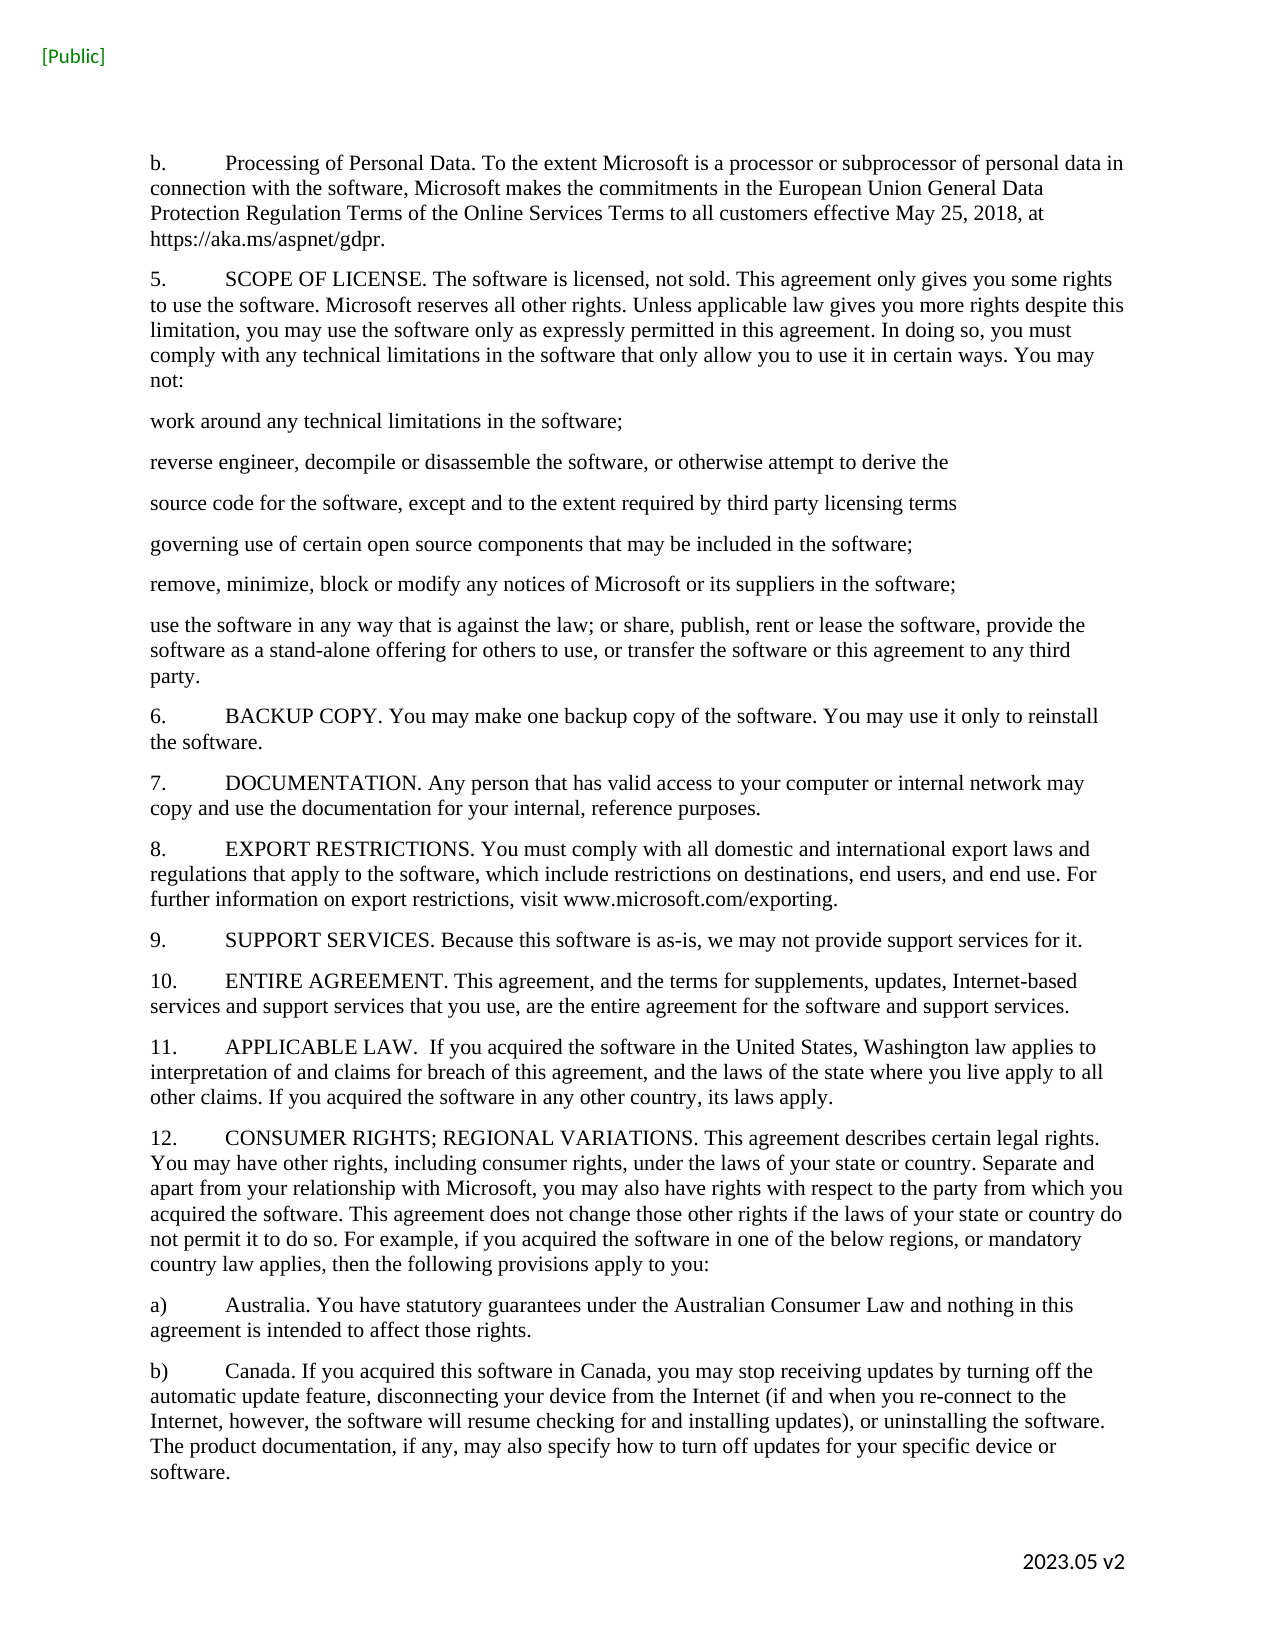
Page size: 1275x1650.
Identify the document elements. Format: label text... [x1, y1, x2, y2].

text b) Canada. If you acquired this software in Canada, you may stop receiving updates by turning off the automatic update feature, disconnecting your device from the Internet (if and when you re-connect to the Internet, however, the software will resume checking for and installing updates), or uninstalling the software. The product documentation, if any, may also specify how to turn off updates for your specific device or software. [150, 1358, 1125, 1484]
text use the software in any way that is against the law; or share, publish, rent or lease the software, provide the software as a stand-alone offering for others to use, or transfer the software or this agreement to any third party. [150, 612, 1125, 688]
text 11. APPLICABLE LAW. If you acquired the software in the United States, Washington law applies to interpretation of and claims for breach of this agreement, and the laws of the state where you live apply to all other claims. If you acquired the software in any other country, its laws apply. [150, 1034, 1125, 1109]
text reverse engineer, decompile or disassemble the software, or otherwise attempt to derive the [150, 449, 1125, 474]
text 6. BACKUP COPY. You may make one backup copy of the software. You may use it only to reinstall the software. [150, 703, 1125, 754]
text remove, minimize, block or modify any notices of Microsoft or its suppliers in the software; [150, 571, 1125, 597]
text 12. CONSUMER RIGHTS; REGIONAL VARIATIONS. This agreement describes certain legal rights. You may have other rights, including consumer rights, under the laws of your state or country. Separate and apart from your relationship with Microsoft, you may also have rights with respect to the party from which you acquired the software. This agreement does not change those other rights if the laws of your state or country do not permit it to do so. For example, if you acquired the software in one of the below regions, or mandatory country law applies, then the following provisions apply to you: [150, 1125, 1125, 1276]
text 7. DOCUMENTATION. Any person that has valid access to your computer or internal network may copy and use the documentation for your internal, reference purposes. [150, 769, 1125, 820]
text work around any technical limitations in the software; [150, 408, 1125, 433]
text a) Australia. You have statutory guarantees under the Australian Consumer Law and nothing in this agreement is intended to affect those rights. [150, 1292, 1125, 1342]
text 10. ENTIRE AGREEMENT. This agreement, and the terms for supplements, updates, Internet-based services and support services that you use, are the entire agreement for the software and support services. [150, 968, 1125, 1018]
text b. Processing of Personal Data. To the extent Microsoft is a processor or subprocessor of personal data in connection with the software, Microsoft makes the commitments in the European Union General Data Protection Regulation Terms of the Online Services Terms to all customers effective May 25, 2018, at https://aka.ms/aspnet/gdpr. [150, 150, 1125, 251]
text 8. EXPORT RESTRICTIONS. You must comply with all domestic and international export laws and regulations that apply to the software, which include restrictions on destinations, end users, and end use. For further information on export restrictions, visit www.microsoft.com/exporting. [150, 836, 1125, 911]
text source code for the software, except and to the extent required by third party licensing terms [150, 490, 1125, 515]
text governing use of certain open source components that may be included in the software; [150, 531, 1125, 556]
text 5. SCOPE OF LICENSE. The software is licensed, not sold. This agreement only gives you some rights to use the software. Microsoft reserves all other rights. Unless applicable law gives you more rights despite this limitation, you may use the software only as expressly permitted in this agreement. In doing so, you must comply with any technical limitations in the software that only allow you to use it in certain ways. You may not: [150, 266, 1125, 392]
text 9. SUPPORT SERVICES. Because this software is as-is, we may not provide support services for it. [150, 927, 1125, 952]
